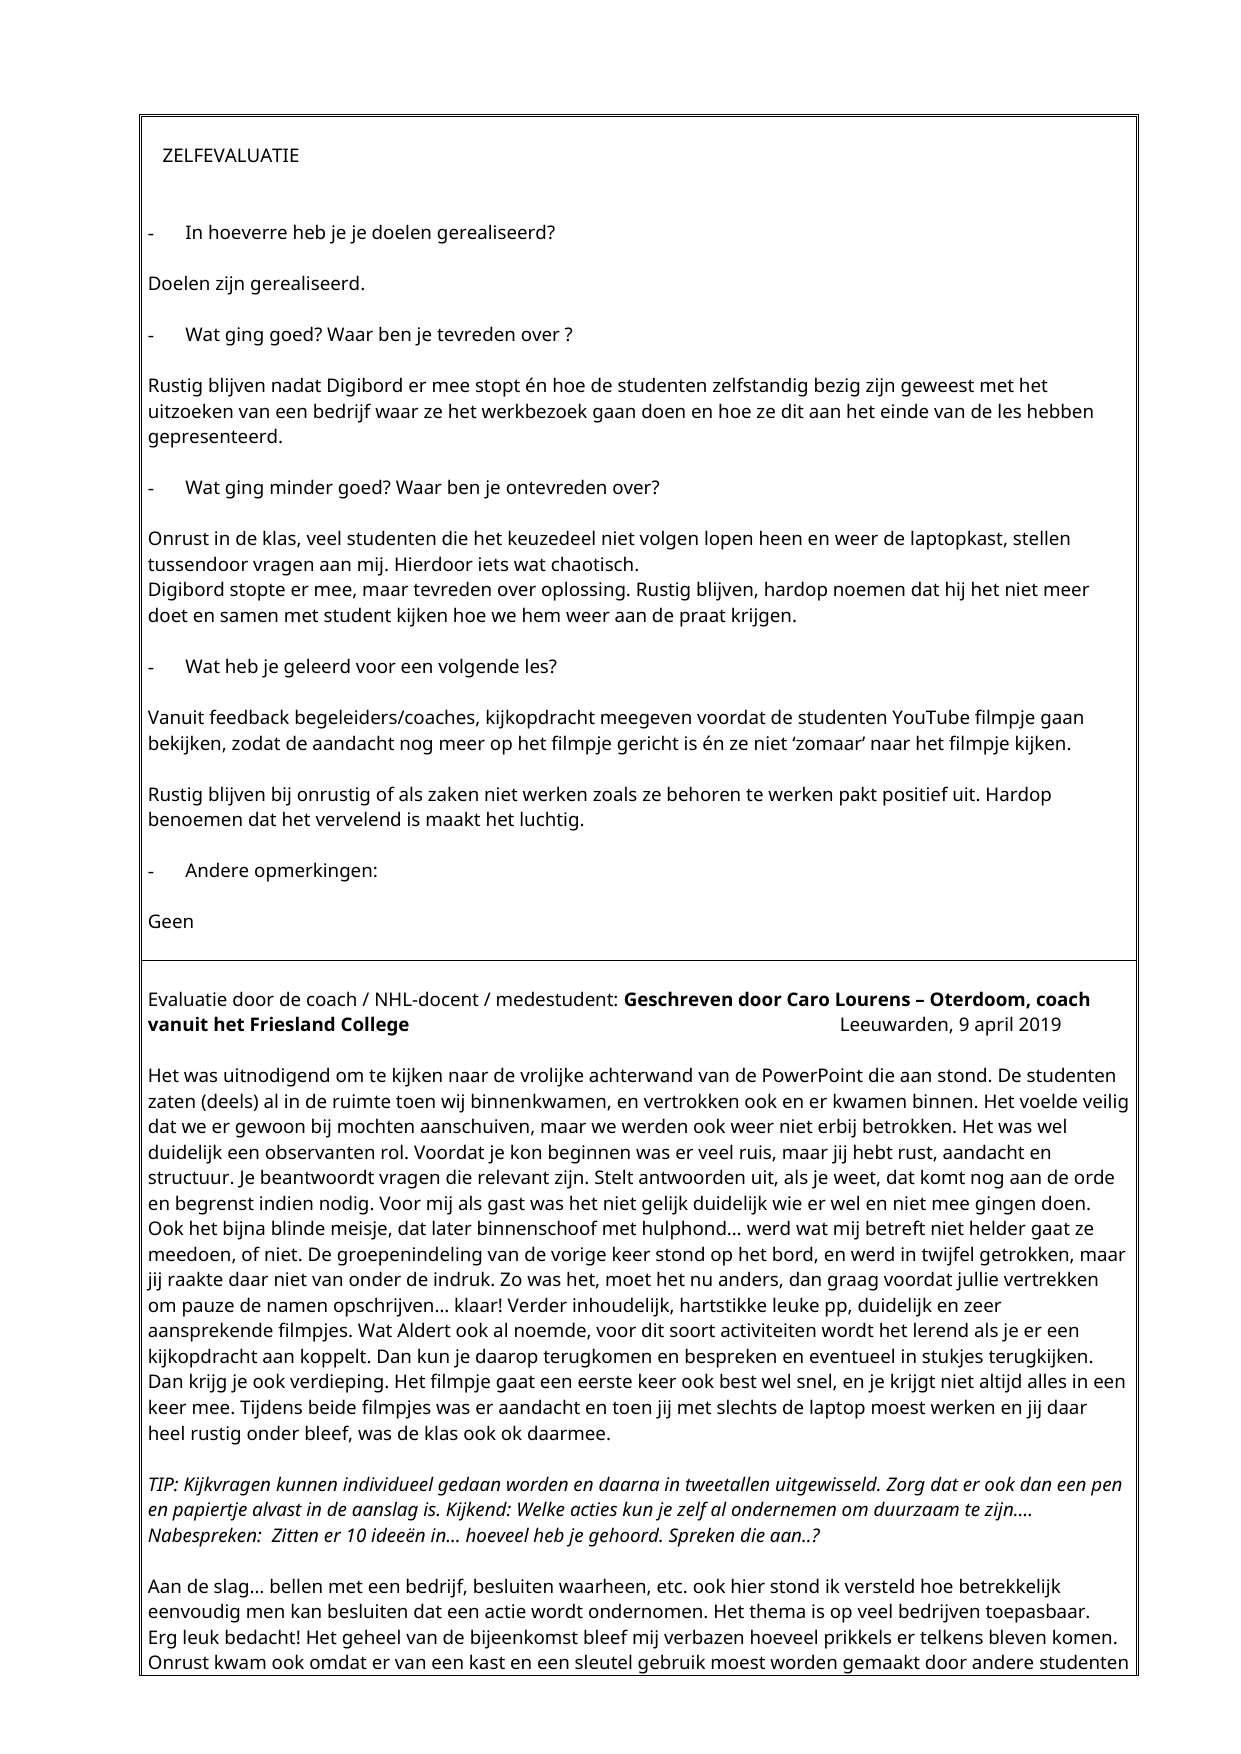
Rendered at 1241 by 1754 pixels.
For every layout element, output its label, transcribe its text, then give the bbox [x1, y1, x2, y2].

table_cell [142, 961, 1136, 1675]
table_header ZELFEVALUATIE In hoeverre heb je je doelen gerealiseerd? Doelen zijn gerealiseerd. Wat ging goed? Waar ben je tevreden over ? Rustig blijven nadat Digibord er mee stopt én hoe de studenten zelfstandig bezig zijn geweest met het uitzoeken van een bedrijf waar ze het werkbezoek gaan doen en hoe ze dit aan het einde van de les hebben gepresenteerd. Wat ging minder goed? Waar ben je ontevreden over? Onrust in de klas, veel studenten die het keuzedeel niet volgen lopen heen en weer de laptopkast, stellen tussendoor vragen aan mij. Hierdoor iets wat chaotisch. Digibord stopte er mee, maar tevreden over oplossing. Rustig blijven, hardop noemen dat hij het niet meer doet en samen met student kijken hoe we hem weer aan de praat krijgen. Wat heb je geleerd voor een volgende les? Vanuit feedback begeleiders/coaches, kijkopdracht meegeven voordat de studenten YouTube filmpje gaan bekijken, zodat de aandacht nog meer op het filmpje gericht is én ze niet ‘zomaar’ naar het filmpje kijken. Rustig blijven bij onrustig of als zaken niet werken zoals ze behoren te werken pakt positief uit. Hardop benoemen dat het vervelend is maakt het luchtig. Andere opmerkingen: Geen [142, 117, 1136, 959]
